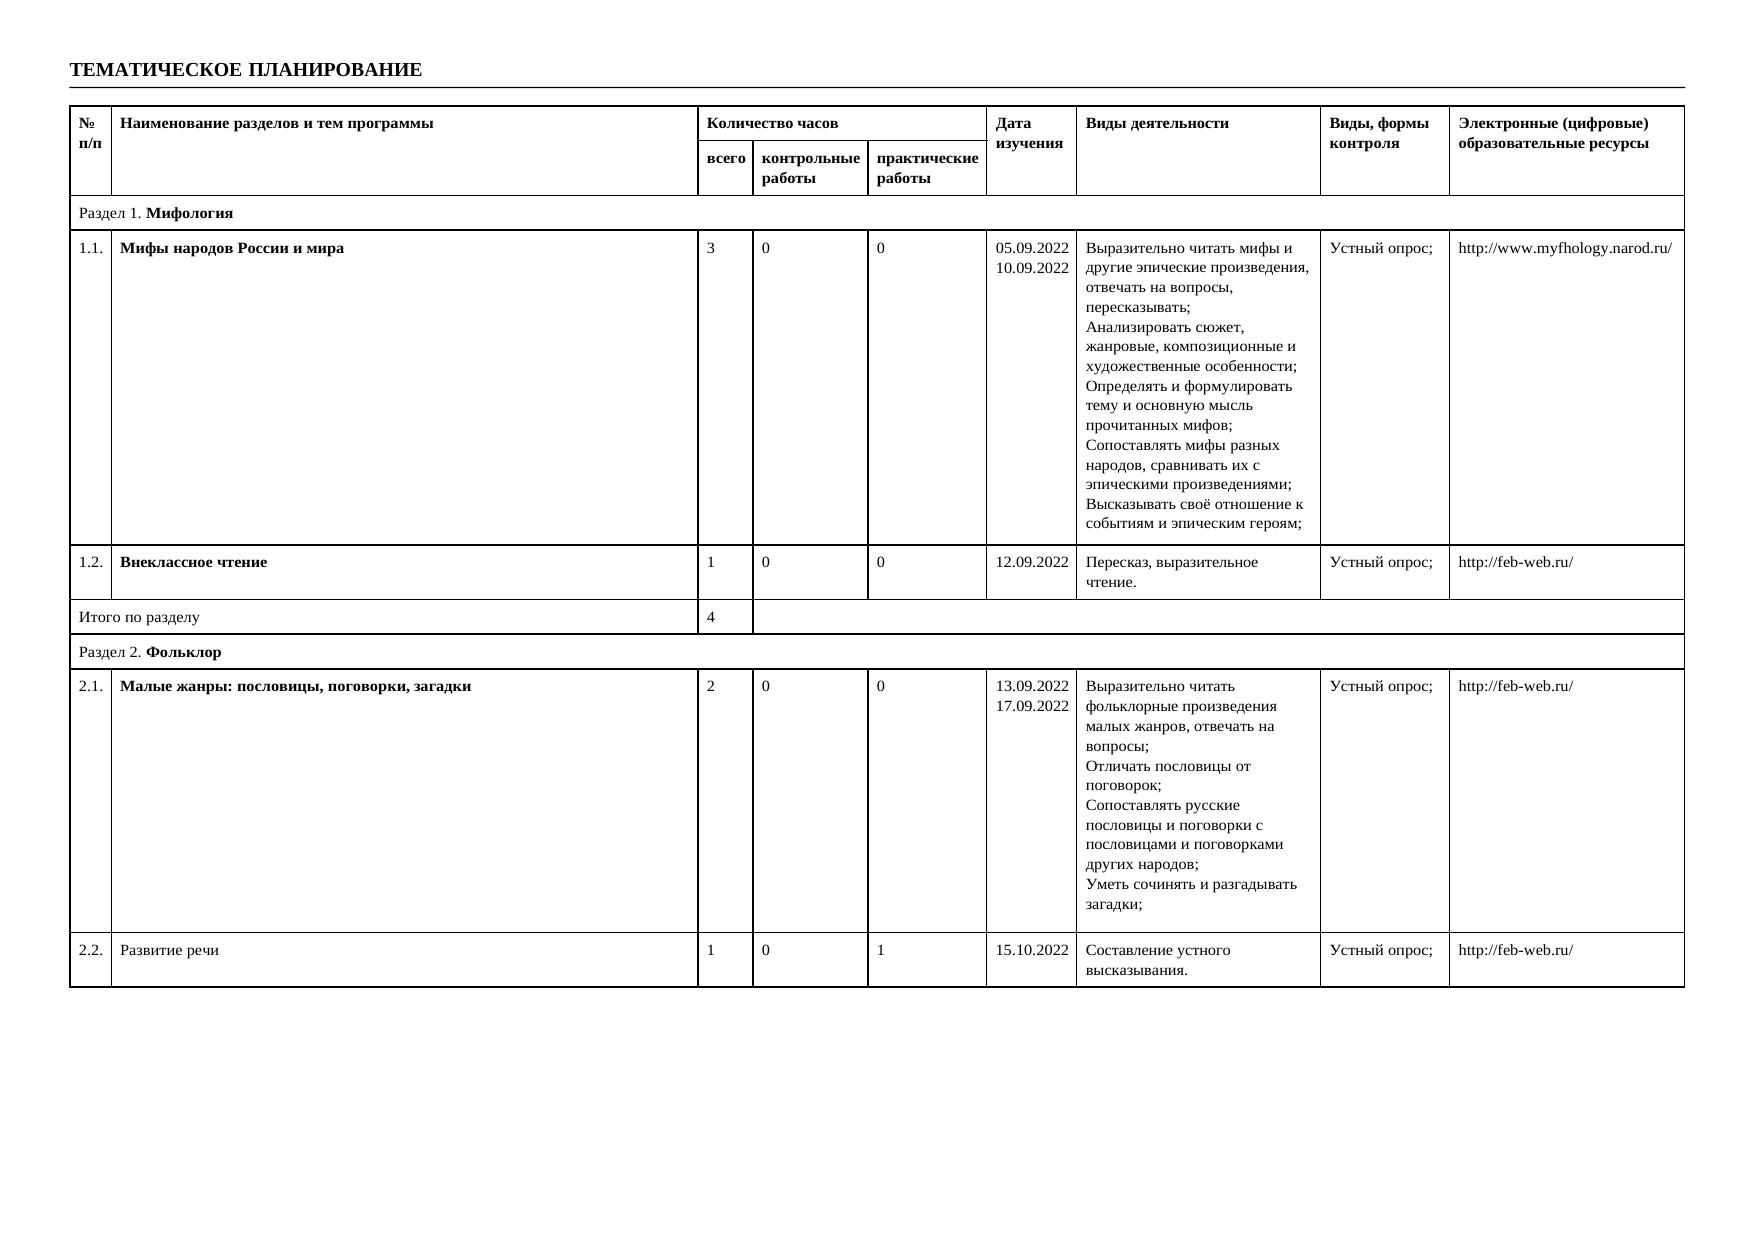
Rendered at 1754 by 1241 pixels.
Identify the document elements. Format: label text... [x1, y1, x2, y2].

table_cell Устный опрос; [1321, 231, 1449, 544]
table_cell практические работы [869, 141, 986, 194]
table_cell 0 [754, 546, 867, 599]
table_cell Раздел 1. Мифология [71, 196, 1684, 229]
table_cell 2.2. [71, 933, 111, 986]
table_cell http://feb-web.ru/ [1450, 933, 1684, 986]
table_cell 1 [699, 546, 752, 599]
table_cell 0 [869, 670, 986, 932]
table_cell 4 [699, 600, 752, 633]
table_header Электронные (цифровые) образовательные ресурсы [1450, 107, 1684, 194]
table_cell 1.1. [71, 231, 111, 544]
table_cell 15.10.2022 [987, 933, 1076, 986]
table_cell 05.09.2022 10.09.2022 [987, 231, 1076, 544]
table_cell Мифы народов России и мира [112, 231, 697, 544]
table_header Виды деятельности [1077, 107, 1320, 194]
table_cell 0 [754, 933, 867, 986]
table_cell Итого по разделу [71, 600, 697, 633]
table_cell http://www.myfhology.narod.ru/ [1450, 231, 1684, 544]
table_cell 1 [699, 933, 752, 986]
table_cell 12.09.2022 [987, 546, 1076, 599]
table_cell 13.09.2022 17.09.2022 [987, 670, 1076, 932]
table_cell 2.1. [71, 670, 111, 932]
table_cell http://feb-web.ru/ [1450, 546, 1684, 599]
table_header Виды, формы контроля [1321, 107, 1449, 194]
table_cell Выразительно читать фольклорные произведения малых жанров, отвечать на вопросы; Отличать пословицы от поговорок; Сопоставлять русские пословицы и поговорки с пословицами и поговорками других народов; Уметь сочинять и разгадывать загадки; [1077, 670, 1320, 932]
table_cell всего [699, 141, 752, 194]
table_header Наименование разделов и тем программы [112, 107, 697, 194]
table_cell Устный опрос; [1321, 933, 1449, 986]
table_cell http://feb-web.ru/ [1450, 670, 1684, 932]
table_header Дата изучения [987, 107, 1076, 194]
table_cell [754, 600, 1684, 633]
table_cell контрольные работы [754, 141, 867, 194]
table_cell Выразительно читать мифы и другие эпические произведения, отвечать на вопросы, пересказывать; Анализировать сюжет, жанровые, композиционные и художественные особенности; Определять и формулировать тему и основную мысль прочитанных мифов; Сопоставлять мифы разных народов, сравнивать их с эпическими произведениями; Высказывать своё отношение к событиям и эпическим героям; [1077, 231, 1320, 544]
table_cell 0 [869, 546, 986, 599]
table_cell Составление устного высказывания. [1077, 933, 1320, 986]
table_header Количество часов [699, 107, 986, 140]
table_cell Устный опрос; [1321, 546, 1449, 599]
table_cell Малые жанры: пословицы, поговорки, загадки [112, 670, 697, 932]
table_cell Раздел 2. Фольклор [71, 635, 1684, 668]
table_cell 0 [754, 231, 867, 544]
table_cell 3 [699, 231, 752, 544]
table_cell Устный опрос; [1321, 670, 1449, 932]
table_cell Внеклассное чтение [112, 546, 697, 599]
table_cell 0 [869, 231, 986, 544]
table_cell 2 [699, 670, 752, 932]
table_cell Развитие речи [112, 933, 697, 986]
text ТЕМАТИЧЕСКОЕ ПЛАНИРОВАНИЕ [69, 58, 1698, 81]
table_cell 0 [754, 670, 867, 932]
table_cell 1.2. [71, 546, 111, 599]
table_cell 1 [869, 933, 986, 986]
table_cell Пересказ, выразительное чтение. [1077, 546, 1320, 599]
table_header № п/п [71, 107, 111, 194]
